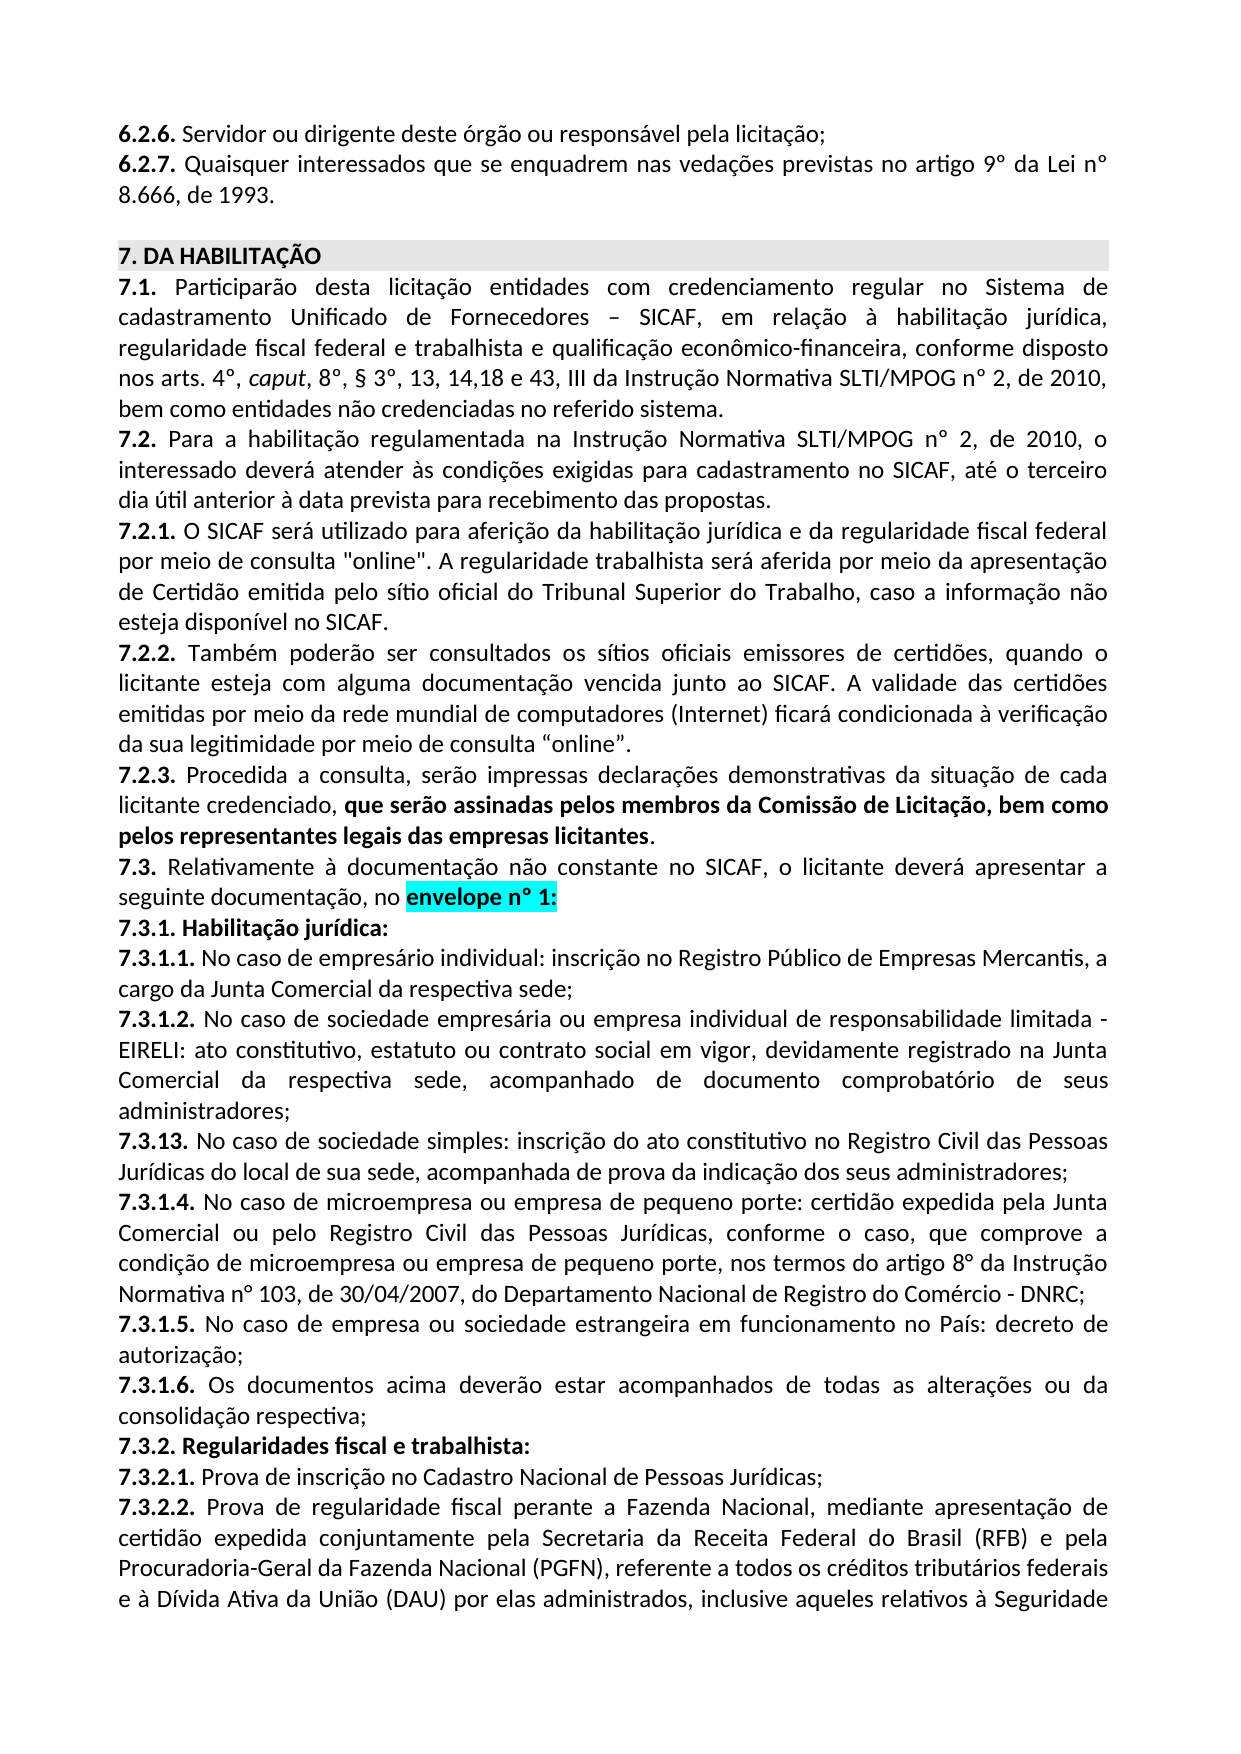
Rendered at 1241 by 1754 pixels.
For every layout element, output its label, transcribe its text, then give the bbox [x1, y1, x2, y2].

text 7.2.1. O SICAF será utilizado para aferição da habilitação jurídica e da regularidade fiscal federal por meio de consulta "online". A regularidade trabalhista será aferida por meio da apresentação de Certidão emitida pelo sítio oficial do Tribunal Superior do Trabalho, caso a informação não esteja disponível no SICAF. [118, 515, 1109, 637]
text 7.3.1.5. No caso de empresa ou sociedade estrangeira em funcionamento no País: decreto de autorização; [118, 1308, 1109, 1369]
text 7.3.13. No caso de sociedade simples: inscrição do ato constitutivo no Registro Civil das Pessoas Jurídicas do local de sua sede, acompanhada de prova da indicação dos seus administradores; [118, 1125, 1109, 1186]
text 7.3.1.2. No caso de sociedade empresária ou empresa individual de responsabilidade limitada - EIRELI: ato constitutivo, estatuto ou contrato social em vigor, devidamente registrado na Junta Comercial da respectiva sede, acompanhado de documento comprobatório de seus administradores; [118, 1003, 1109, 1125]
text 6.2.7. Quaisquer interessados que se enquadrem nas vedações previstas no artigo 9º da Lei nº 8.666, de 1993. [118, 149, 1109, 210]
text 7.3.2.1. Prova de inscrição no Cadastro Nacional de Pessoas Jurídicas; [118, 1461, 1109, 1492]
text 6.2.6. Servidor ou dirigente deste órgão ou responsável pela licitação; [118, 118, 1109, 149]
text 7.1. Participarão desta licitação entidades com credenciamento regular no Sistema de cadastramento Unificado de Fornecedores – SICAF, em relação à habilitação jurídica, regularidade fiscal federal e trabalhista e qualificação econômico-financeira, conforme disposto nos arts. 4º, caput, 8º, § 3º, 13, 14,18 e 43, III da Instrução Normativa SLTI/MPOG nº 2, de 2010, bem como entidades não credenciadas no referido sistema. [118, 271, 1109, 423]
text 7.3.1.6. Os documentos acima deverão estar acompanhados de todas as alterações ou da consolidação respectiva; [118, 1369, 1109, 1431]
text 7.2.3. Procedida a consulta, serão impressas declarações demonstrativas da situação de cada licitante credenciado, que serão assinadas pelos membros da Comissão de Licitação, bem como pelos representantes legais das empresas licitantes. [118, 759, 1109, 851]
text 7.2.2. Também poderão ser consultados os sítios oficiais emissores de certidões, quando o licitante esteja com alguma documentação vencida junto ao SICAF. A validade das certidões emitidas por meio da rede mundial de computadores (Internet) ficará condicionada à verificação da sua legitimidade por meio de consulta “online”. [118, 637, 1109, 759]
text 7.2. Para a habilitação regulamentada na Instrução Normativa SLTI/MPOG nº 2, de 2010, o interessado deverá atender às condições exigidas para cadastramento no SICAF, até o terceiro dia útil anterior à data prevista para recebimento das propostas. [118, 423, 1109, 515]
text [118, 1492, 1109, 1614]
text 7.3.1.1. No caso de empresário individual: inscrição no Registro Público de Empresas Mercantis, a cargo da Junta Comercial da respectiva sede; [118, 942, 1109, 1003]
text 7. DA HABILITAÇÃO [118, 240, 1109, 271]
text 7.3.1.4. No caso de microempresa ou empresa de pequeno porte: certidão expedida pela Junta Comercial ou pelo Registro Civil das Pessoas Jurídicas, conforme o caso, que comprove a condição de microempresa ou empresa de pequeno porte, nos termos do artigo 8° da Instrução Normativa n° 103, de 30/04/2007, do Departamento Nacional de Registro do Comércio - DNRC; [118, 1186, 1109, 1308]
text 7.3. Relativamente à documentação não constante no SICAF, o licitante deverá apresentar a seguinte documentação, no envelope nº 1: [118, 851, 1109, 912]
text 7.3.2. Regularidades fiscal e trabalhista: [118, 1431, 1109, 1461]
text 7.3.1. Habilitação jurídica: [118, 912, 1109, 942]
